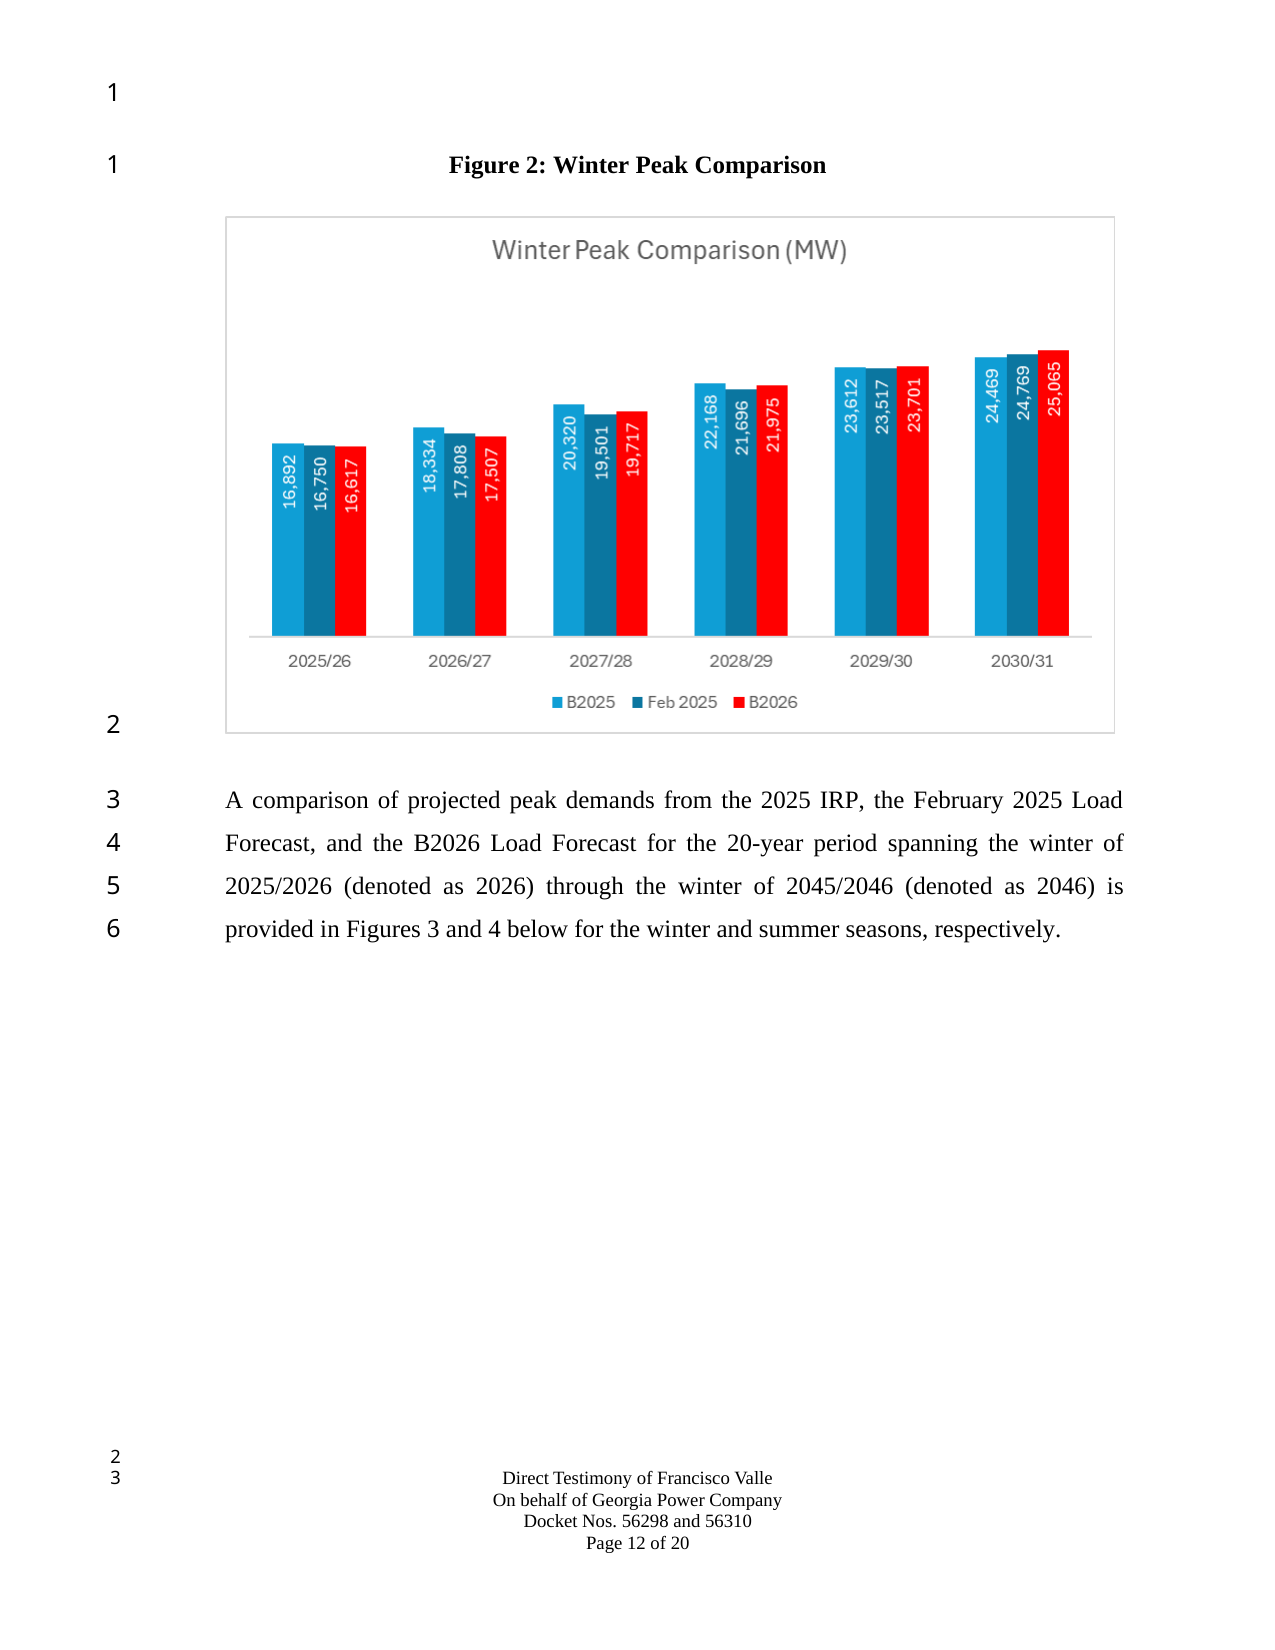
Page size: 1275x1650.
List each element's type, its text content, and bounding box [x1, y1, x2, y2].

picture [225, 216, 1115, 734]
text A comparison of projected peak demands from the 2025 IRP, the February 2025 Load Forecast, and the B2026 Load Forecast for the 20-year period spanning the winter of 2025/2026 (denoted as 2026) through the winter of 2045/2046 (denoted as 2046) is provided in Figures 3 and 4 below for the winter and summer seasons, respectively. [225, 785, 1125, 943]
text Figure 2: Winter Peak Comparison [150, 150, 1125, 179]
